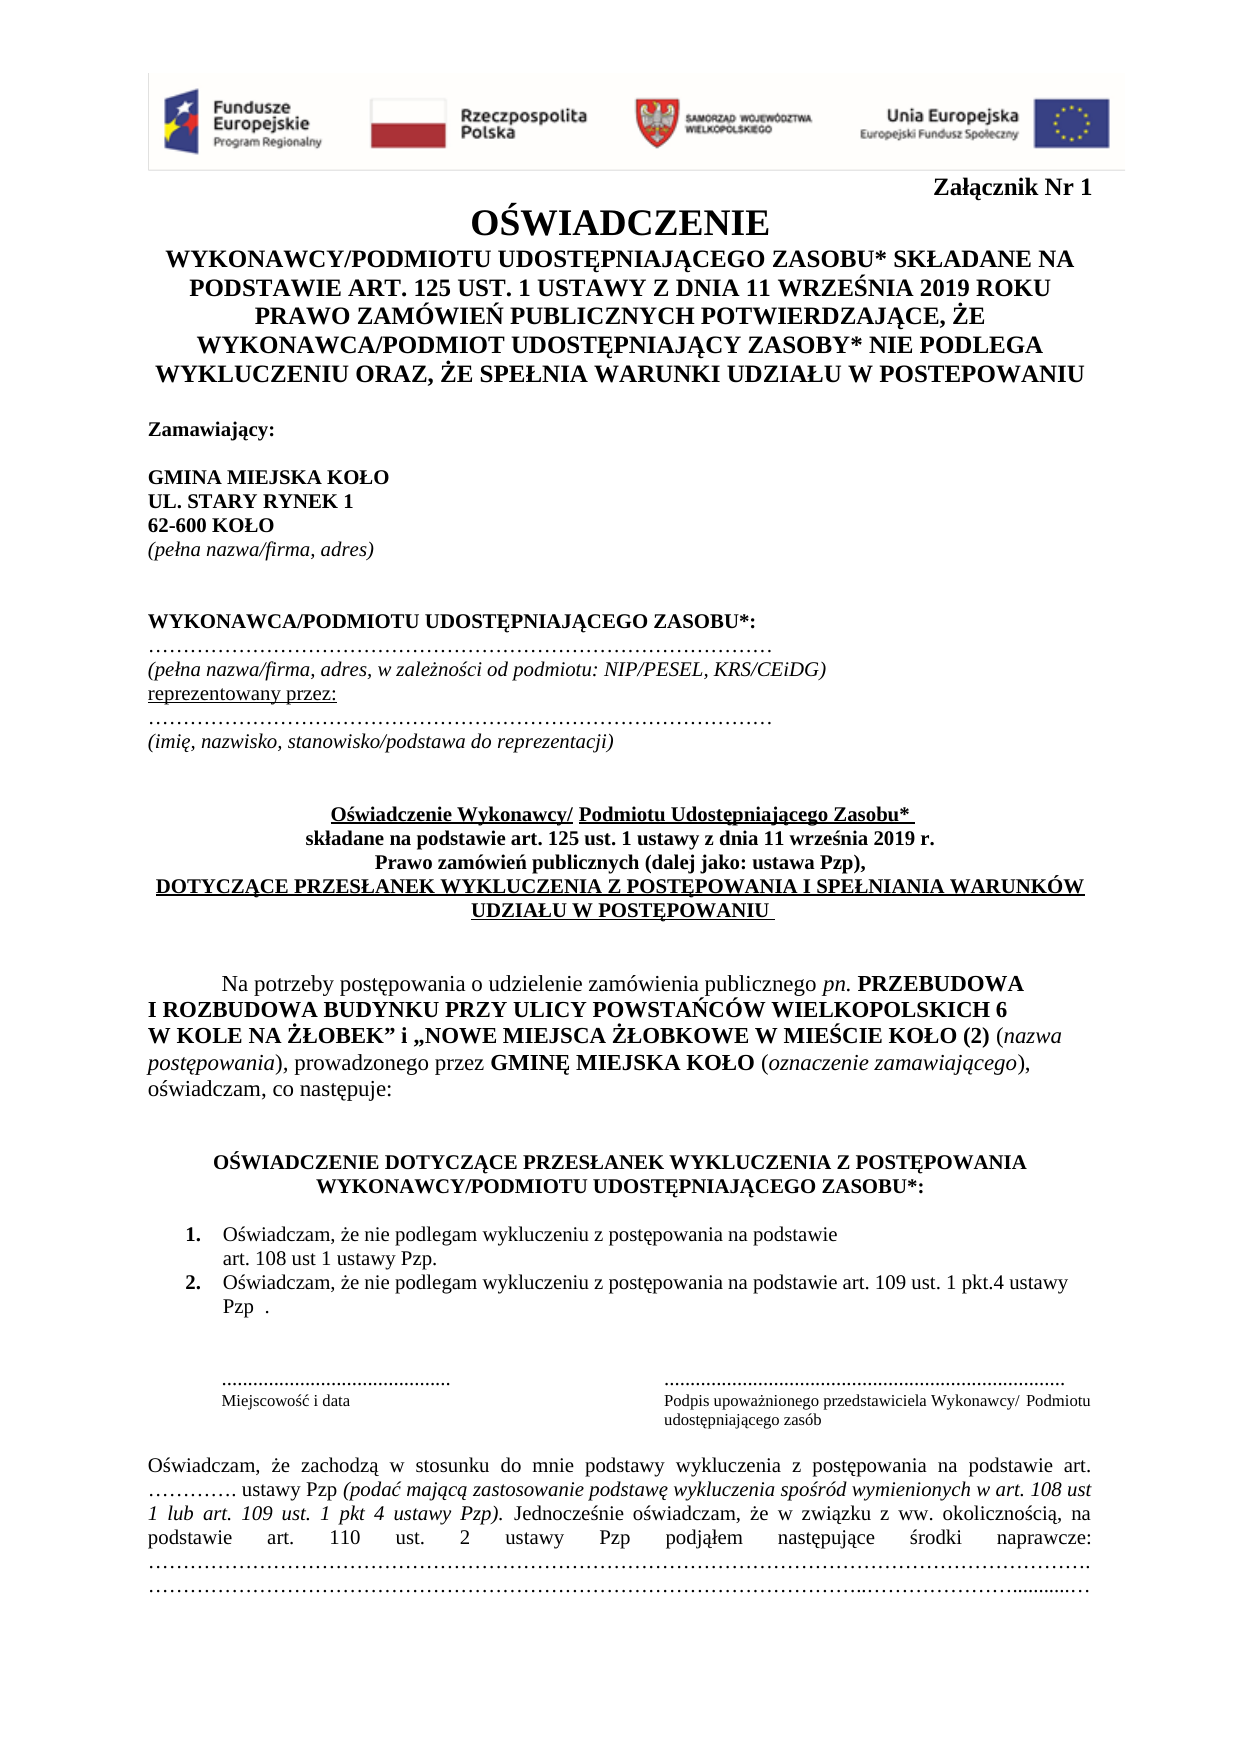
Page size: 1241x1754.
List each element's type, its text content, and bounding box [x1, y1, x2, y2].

text OŚWIADCZENIE DOTYCZĄCE PRZESŁANEK WYKLUCZENIA Z POSTĘPOWANIA WYKONAWCY/PODMIOTU UDOSTĘPNIAJĄCEGO ZASOBU*: [148, 1150, 1092, 1198]
text ……………………………………………………………………………… [148, 633, 1092, 657]
text udostępniającego zasób [148, 1409, 1092, 1429]
text (imię, nazwisko, stanowisko/podstawa do reprezentacji) [148, 729, 1092, 753]
text reprezentowany przez: [148, 681, 1092, 705]
text OŚWIADCZENIE [148, 201, 1092, 244]
text …………………………………………………………………………………………..…………………...........… [148, 1573, 1092, 1597]
text GMINA MIEJSKA KOŁO [148, 464, 1092, 489]
text Oświadczam, że zachodzą w stosunku do mnie podstawy wykluczenia z postępowania na podstawie art. …………. ustawy Pzp (podać mającą zastosowanie podstawę wykluczenia spośród wymienionych w art. 108 ust 1 lub art. 109 ust. 1 pkt 4 ustawy Pzp). Jednocześnie oświadczam, że w związku z ww. okolicznością, na podstawie art. 110 ust. 2 ustawy Pzp podjąłem następujące środki naprawcze: ………………………………………………………………………………………………………………………. [148, 1453, 1092, 1573]
text Załącznik Nr 1 [148, 172, 1092, 201]
text DOTYCZĄCE PRZESŁANEK WYKLUCZENIA Z POSTĘPOWANIA I SPEŁNIANIA WARUNKÓW UDZIAŁU W POSTĘPOWANIU [148, 874, 1092, 922]
text 62-600 KOŁO [148, 513, 1092, 537]
text WYKONAWCY/PODMIOTU UDOSTĘPNIAJĄCEGO ZASOBU* SKŁADANE NA PODSTAWIE ART. 125 UST. 1 USTAWY Z DNIA 11 WRZEŚNIA 2019 ROKU PRAWO ZAMÓWIEŃ PUBLICZNYCH POTWIERDZAJĄCE, ŻE WYKONAWCA/PODMIOT UDOSTĘPNIAJĄCY ZASOBY* NIE PODLEGA WYKLUCZENIU ORAZ, ŻE SPEŁNIA WARUNKI UDZIAŁU W POSTEPOWANIU [148, 244, 1092, 388]
text ……………………………………………………………………………… [148, 705, 1092, 729]
text Na potrzeby postępowania o udzielenie zamówienia publicznego pn. PRZEBUDOWA I ROZBUDOWA BUDYNKU PRZY ULICY POWSTAŃCÓW WIELKOPOLSKICH 6 W KOLE NA ŻŁOBEK” i „NOWE MIEJSCA ŻŁOBKOWE W MIEŚCIE KOŁO (2) (nazwa postępowania), prowadzonego przez GMINĘ MIEJSKA KOŁO (oznaczenie zamawiającego), oświadczam, co następuje: [148, 970, 1092, 1102]
text (pełna nazwa/firma, adres, w zależności od podmiotu: NIP/PESEL, KRS/CEiDG) [148, 657, 1092, 681]
text UL. STARY RYNEK 1 [148, 489, 1092, 513]
text Zamawiający: [148, 416, 1092, 441]
text Miejscowość i data Podpis upoważnionego przedstawiciela Wykonawcy/ Podmiotu [148, 1390, 1092, 1409]
text Oświadczenie Wykonawcy/ Podmiotu Udostępniającego Zasobu* [148, 801, 1092, 826]
list Oświadczam, że nie podlegam wykluczeniu z postępowania na podstawie art. 108 ust 1 ustawy Pzp. [185, 1222, 1092, 1270]
text WYKONAWCA/PODMIOTU UDOSTĘPNIAJĄCEGO ZASOBU*: [148, 609, 1092, 633]
text (pełna nazwa/firma, adres) [148, 537, 1092, 561]
text Prawo zamówień publicznych (dalej jako: ustawa Pzp), [148, 849, 1092, 874]
list Oświadczam, że nie podlegam wykluczeniu z postępowania na podstawie art. 109 ust. 1 pkt.4 ustawy Pzp . [185, 1270, 1092, 1318]
text ............................................ ............................................................................. [148, 1366, 1092, 1390]
picture [147, 73, 1125, 172]
text składane na podstawie art. 125 ust. 1 ustawy z dnia 11 września 2019 r. [148, 826, 1092, 849]
